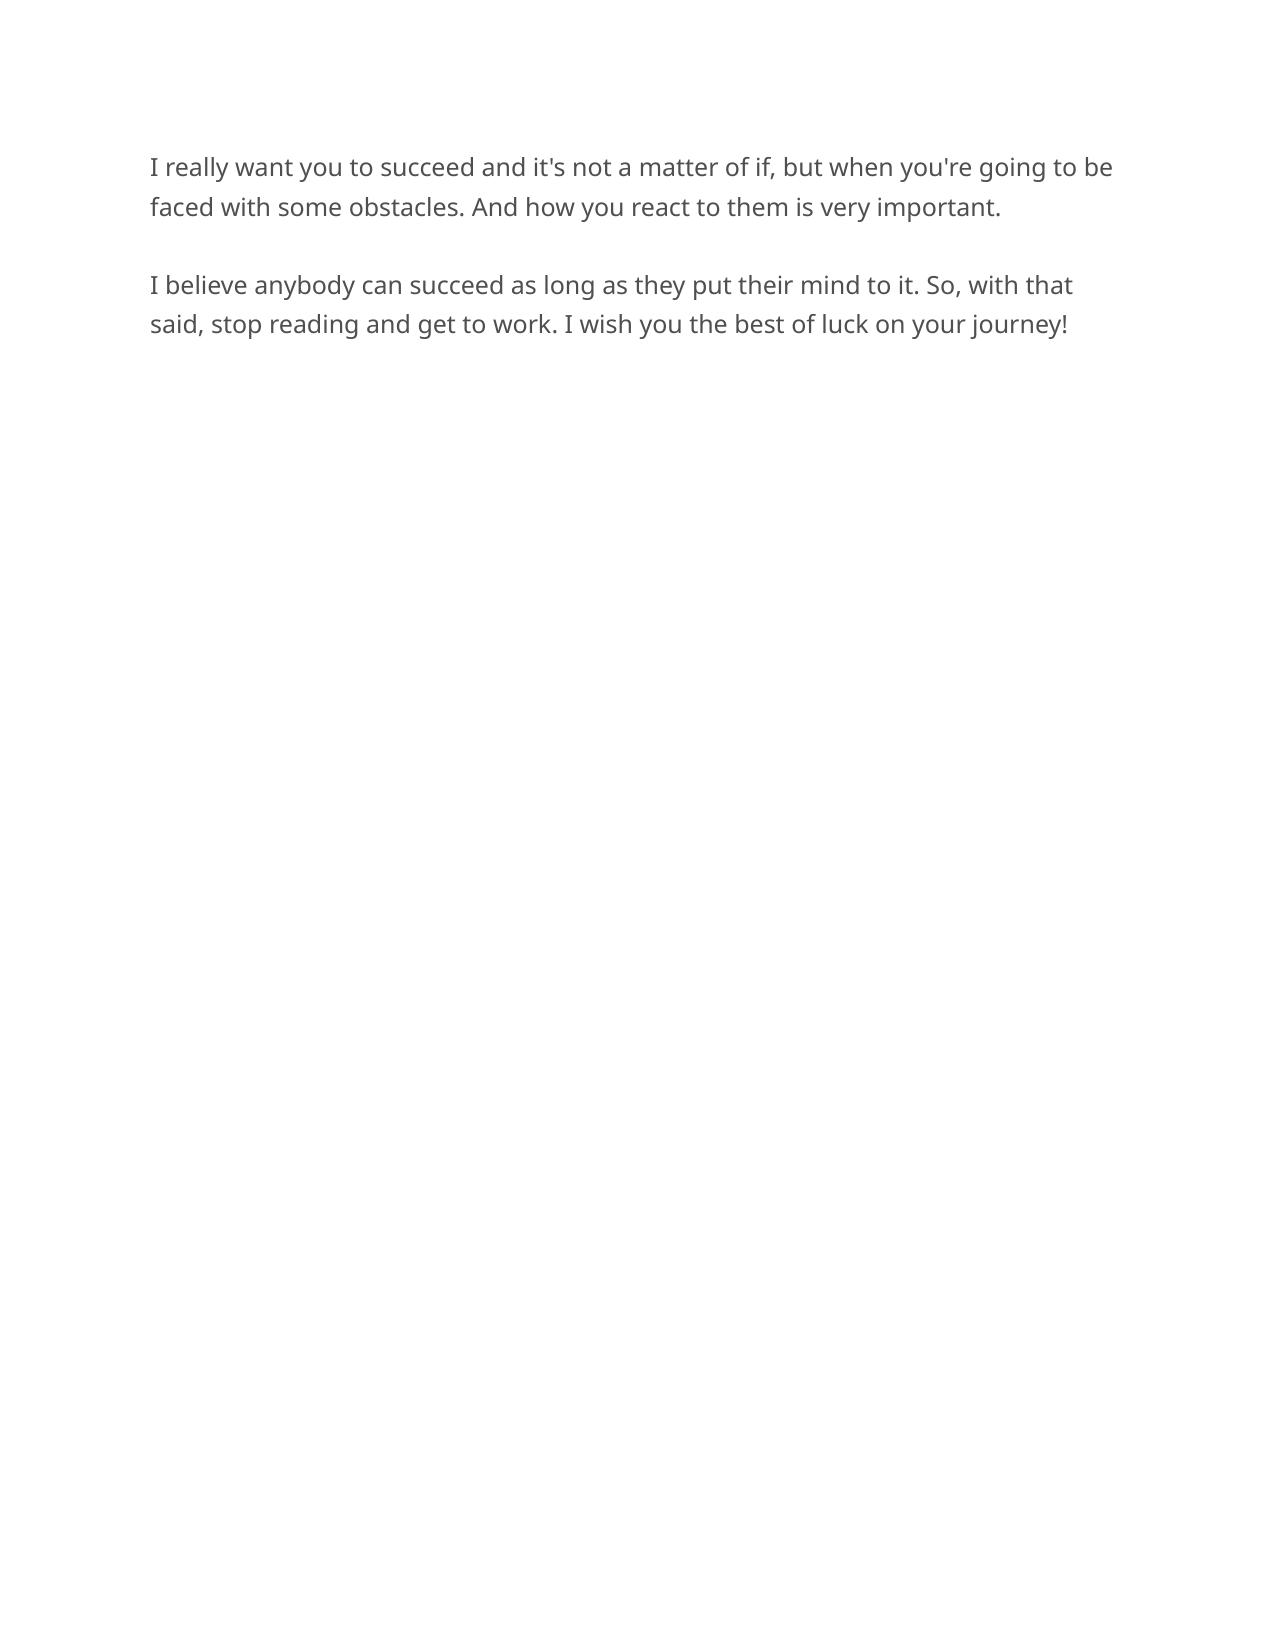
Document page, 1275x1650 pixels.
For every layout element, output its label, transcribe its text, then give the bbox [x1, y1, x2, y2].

text I believe anybody can succeed as long as they put their mind to it. So, with that said, stop reading and get to work. I wish you the best of luck on your journey! [150, 267, 1125, 341]
text I really want you to succeed and it's not a matter of if, but when you're going to be faced with some obstacles. And how you react to them is very important. [150, 150, 1125, 223]
